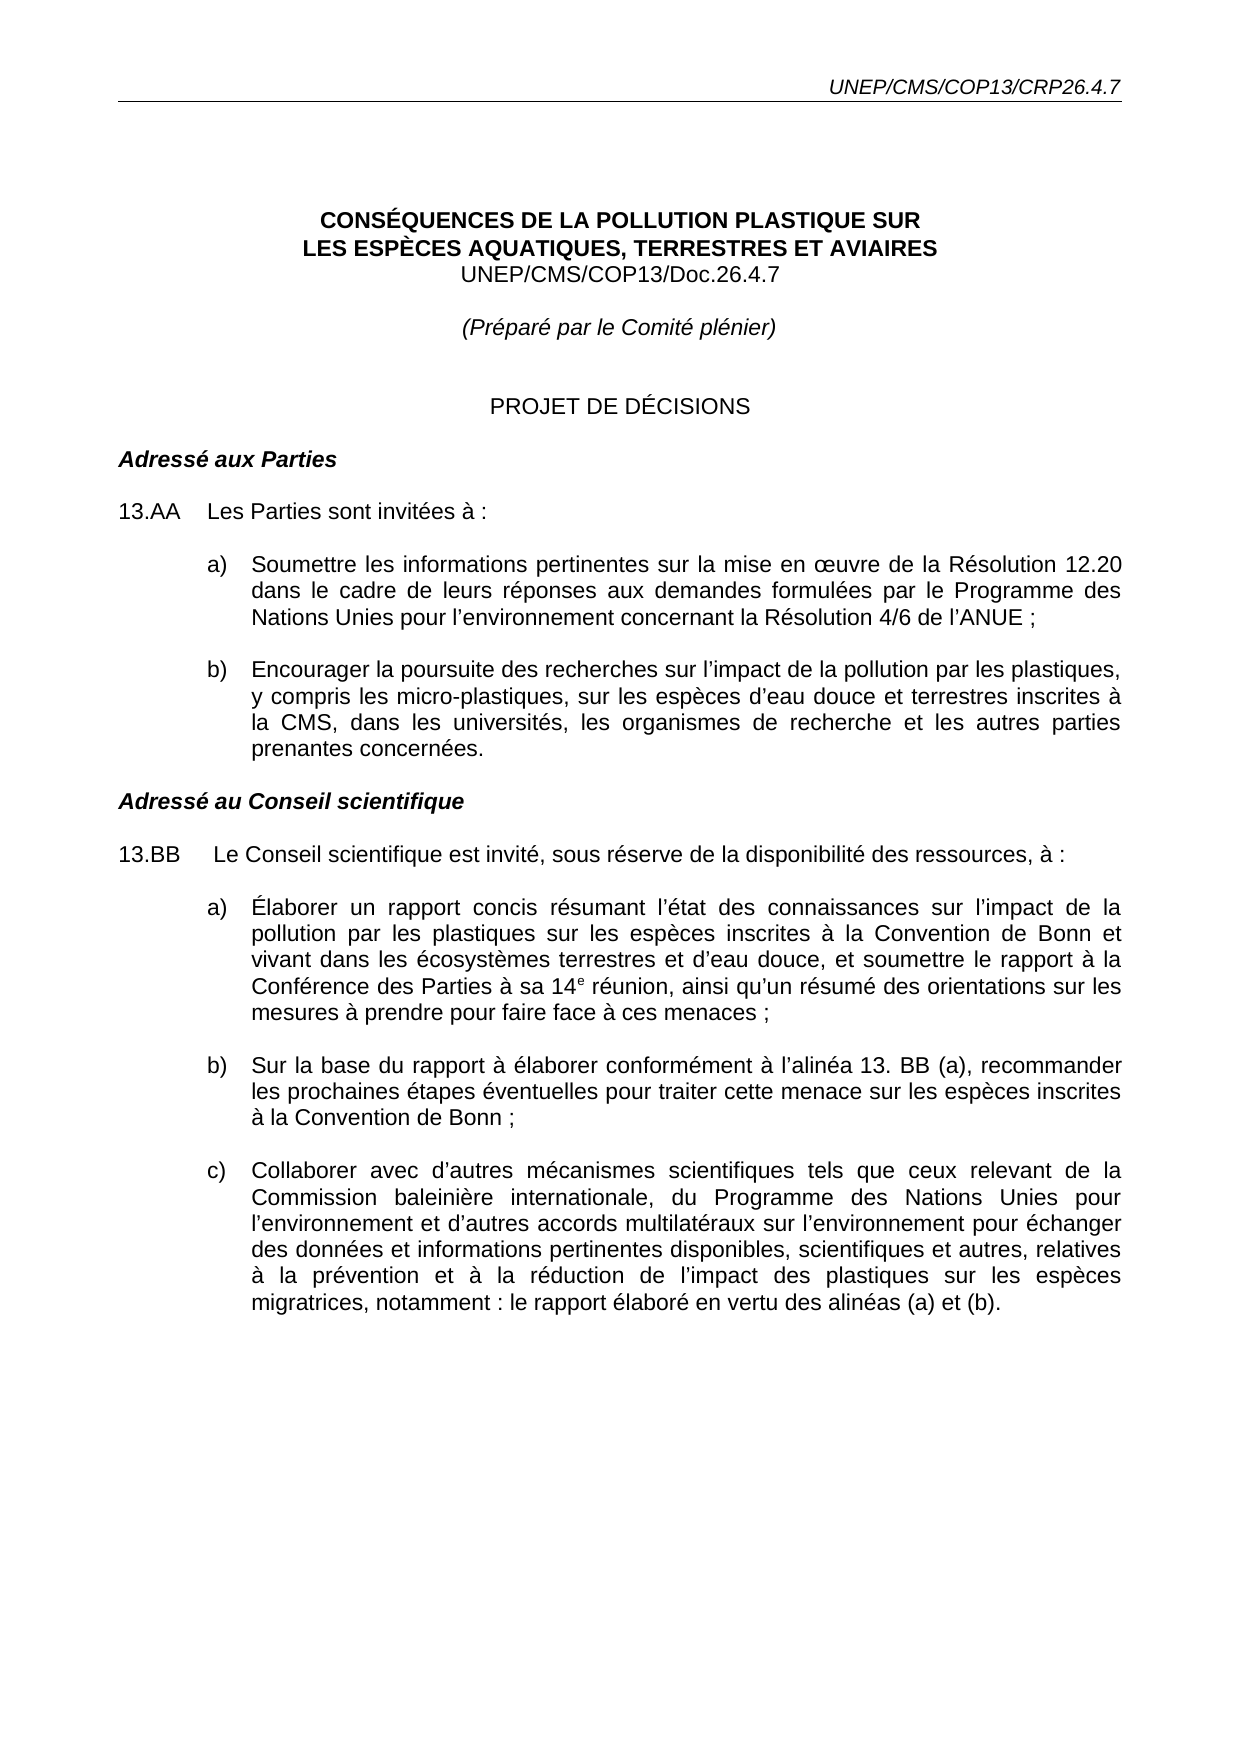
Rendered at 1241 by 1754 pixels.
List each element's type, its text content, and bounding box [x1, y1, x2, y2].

text Adressé au Conseil scientifique [118, 788, 1122, 814]
text PROJET DE DÉCISIONS [118, 393, 1122, 419]
list Élaborer un rapport concis résumant l’état des connaissances sur l’impact de la pollution par les plastiques sur les espèces inscrites à la Convention de Bonn et vivant dans les écosystèmes terrestres et d’eau douce, et soumettre le rapport à la Conférence des Parties à sa 14e réunion, ainsi qu’un résumé des orientations sur les mesures à prendre pour faire face à ces menaces ; [207, 893, 1122, 1025]
text (Préparé par le Comité plénier) [118, 314, 1122, 340]
list Soumettre les informations pertinentes sur la mise en œuvre de la Résolution 12.20 dans le cadre de leurs réponses aux demandes formulées par le Programme des Nations Unies pour l’environnement concernant la Résolution 4/6 de l’ANUE ; [207, 551, 1122, 630]
text 13.BB Le Conseil scientifique est invité, sous réserve de la disponibilité des ressources, à : [118, 841, 1122, 867]
text CONSÉQUENCES DE LA POLLUTION PLASTIQUE SUR [118, 207, 1122, 233]
text UNEP/CMS/COP13/Doc.26.4.7 [118, 261, 1122, 287]
text LES ESPÈCES AQUATIQUES, TERRESTRES ET AVIAIRES [118, 235, 1122, 261]
list Collaborer avec d’autres mécanismes scientifiques tels que ceux relevant de la Commission baleinière internationale, du Programme des Nations Unies pour l’environnement et d’autres accords multilatéraux sur l’environnement pour échanger des données et informations pertinentes disponibles, scientifiques et autres, relatives à la prévention et à la réduction de l’impact des plastiques sur les espèces migratrices, notamment : le rapport élaboré en vertu des alinéas (a) et (b). [207, 1157, 1122, 1315]
text Adressé aux Parties [118, 446, 1122, 472]
text 13.AA Les Parties sont invitées à : [118, 498, 1122, 524]
list Sur la base du rapport à élaborer conformément à l’alinéa 13. BB (a), recommander les prochaines étapes éventuelles pour traiter cette menace sur les espèces inscrites à la Convention de Bonn ; [207, 1052, 1122, 1131]
list Encourager la poursuite des recherches sur l’impact de la pollution par les plastiques, y compris les micro-plastiques, sur les espèces d’eau douce et terrestres inscrites à la CMS, dans les universités, les organismes de recherche et les autres parties prenantes concernées. [207, 656, 1122, 762]
